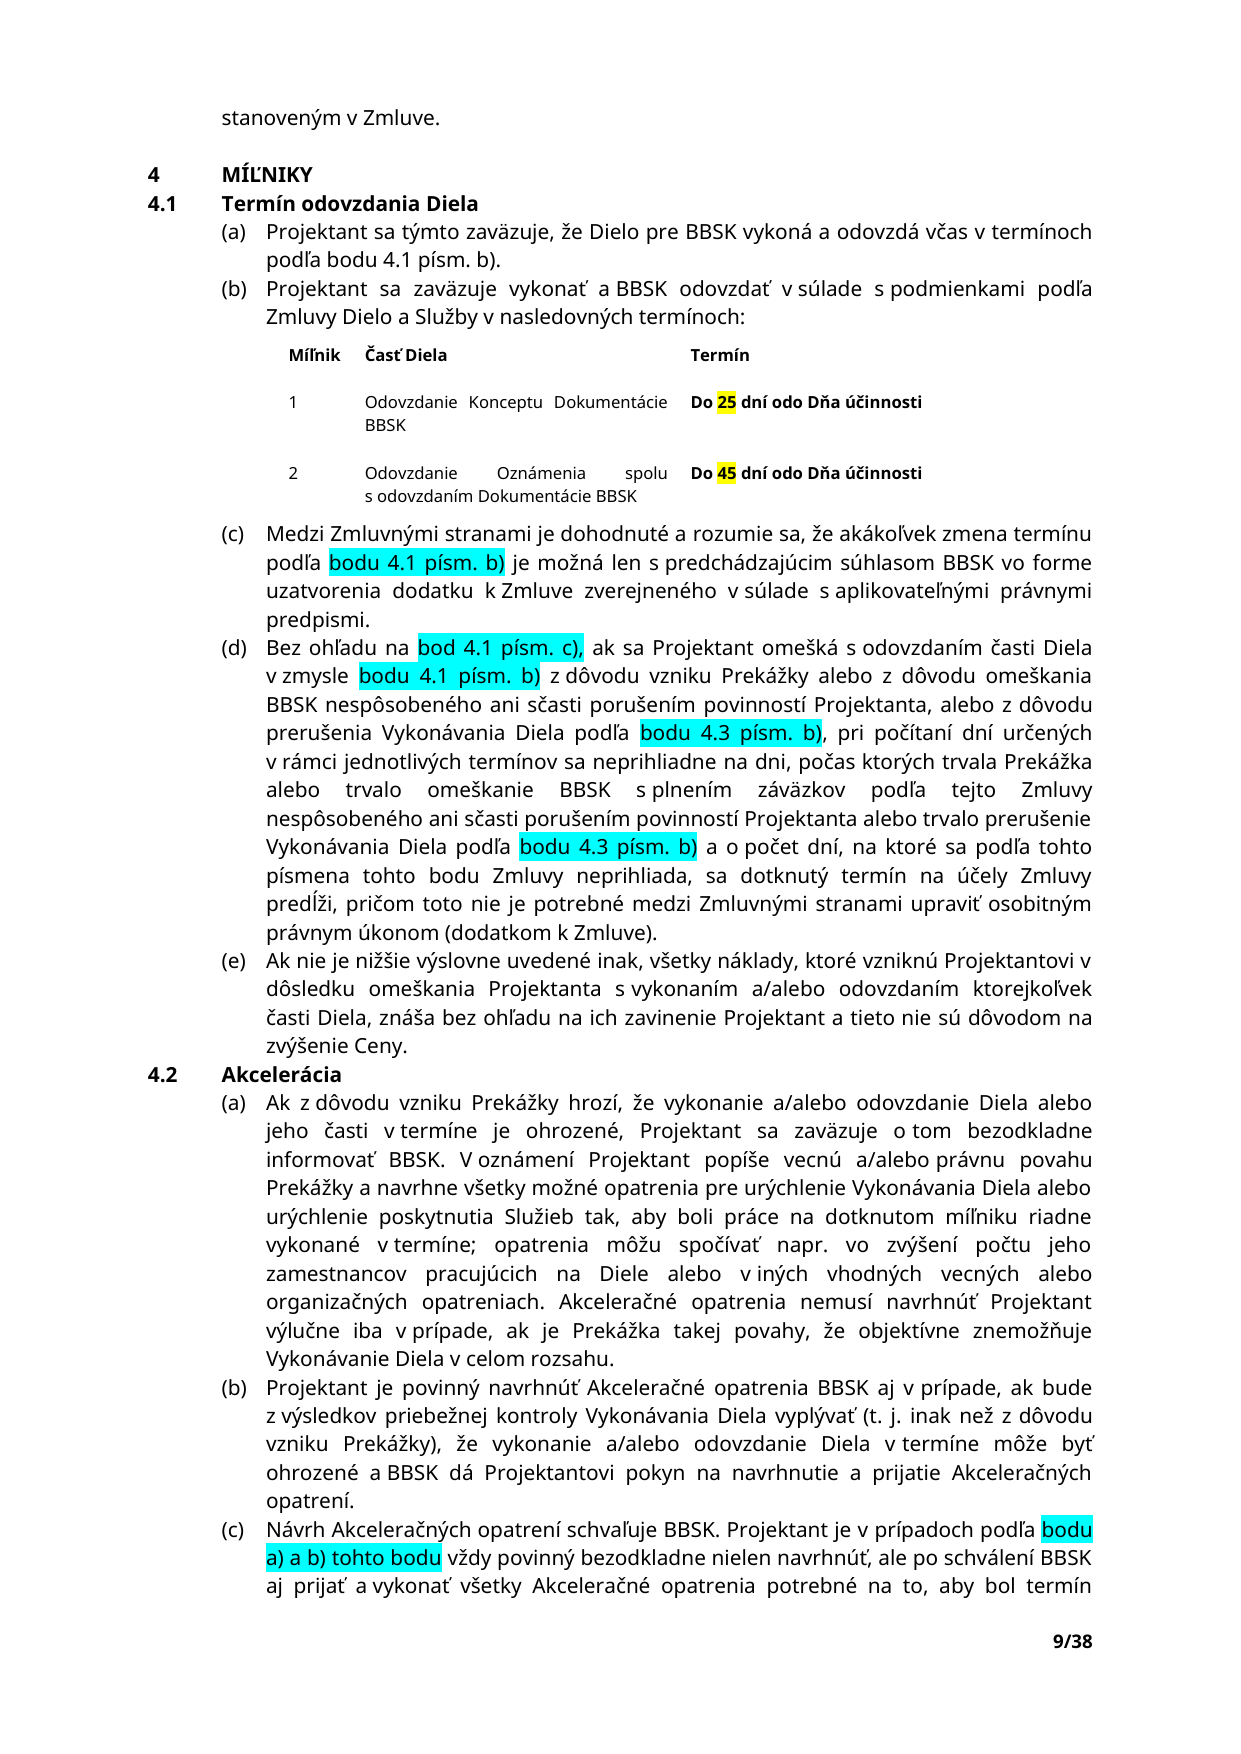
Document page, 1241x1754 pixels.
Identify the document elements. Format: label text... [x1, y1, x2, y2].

table_cell 2 [277, 449, 353, 519]
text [221, 103, 1093, 132]
text (c) Medzi Zmluvnými stranami je dohodnuté a rozumie sa, že akákoľvek zmena termínu podľa bodu 4.1 písm. b) je možná len s predchádzajúcim súhlasom BBSK vo forme uzatvorenia dodatku k Zmluve zverejneného v súlade s aplikovateľnými právnymi predpismi. [221, 519, 1093, 633]
text (b) Projektant je povinný navrhnúť Akceleračné opatrenia BBSK aj v prípade, ak bude z výsledkov priebežnej kontroly Vykonávania Diela vyplývať (t. j. inak než z dôvodu vzniku Prekážky), že vykonanie a/alebo odovzdanie Diela v termíne môže byť ohrozené a BBSK dá Projektantovi pokyn na navrhnutie a prijatie Akceleračných opatrení. [221, 1373, 1093, 1515]
table_cell Odovzdanie Oznámenia spolu s odovzdaním Dokumentácie BBSK [353, 449, 679, 519]
table_cell Odovzdanie Konceptu Dokumentácie BBSK [353, 379, 679, 449]
table_header Termín [679, 331, 1102, 379]
text (a) Ak z dôvodu vzniku Prekážky hrozí, že vykonanie a/alebo odovzdanie Diela alebo jeho časti v termíne je ohrozené, Projektant sa zaväzuje o tom bezodkladne informovať BBSK. V oznámení Projektant popíše vecnú a/alebo právnu povahu Prekážky a navrhne všetky možné opatrenia pre urýchlenie Vykonávania Diela alebo urýchlenie poskytnutia Služieb tak, aby boli práce na dotknutom míľniku riadne vykonané v termíne; opatrenia môžu spočívať napr. vo zvýšení počtu jeho zamestnancov pracujúcich na Diele alebo v iných vhodných vecných alebo organizačných opatreniach. Akceleračné opatrenia nemusí navrhnúť Projektant výlučne iba v prípade, ak je Prekážka takej povahy, že objektívne znemožňuje Vykonávanie Diela v celom rozsahu. [221, 1088, 1093, 1373]
text 4 MÍĽNIKY [148, 160, 1093, 189]
text 4.1 Termín odovzdania Diela [148, 189, 1093, 217]
text (d) Bez ohľadu na bod 4.1 písm. c), ak sa Projektant omešká s odovzdaním časti Diela v zmysle bodu 4.1 písm. b) z dôvodu vzniku Prekážky alebo z dôvodu omeškania BBSK nespôsobeného ani sčasti porušením povinností Projektanta, alebo z dôvodu prerušenia Vykonávania Diela podľa bodu 4.3 písm. b), pri počítaní dní určených v rámci jednotlivých termínov sa neprihliadne na dni, počas ktorých trvala Prekážka alebo trvalo omeškanie BBSK s plnením záväzkov podľa tejto Zmluvy nespôsobeného ani sčasti porušením povinností Projektanta alebo trvalo prerušenie Vykonávania Diela podľa bodu 4.3 písm. b) a o počet dní, na ktoré sa podľa tohto písmena tohto bodu Zmluvy neprihliada, sa dotknutý termín na účely Zmluvy predĺži, pričom toto nie je potrebné medzi Zmluvnými stranami upraviť osobitným právnym úkonom (dodatkom k Zmluve). [221, 633, 1093, 946]
text (e) Ak nie je nižšie výslovne uvedené inak, všetky náklady, ktoré vzniknú Projektantovi v dôsledku omeškania Projektanta s vykonaním a/alebo odovzdaním ktorejkoľvek časti Diela, znáša bez ohľadu na ich zavinenie Projektant a tieto nie sú dôvodom na zvýšenie Ceny. [221, 946, 1093, 1060]
table_cell 1 [277, 379, 353, 449]
table_header Míľnik [277, 331, 353, 379]
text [221, 1515, 1093, 1600]
text 4.2 Akcelerácia [148, 1060, 1093, 1088]
table_cell Do 45 dní odo Dňa účinnosti [679, 449, 1102, 519]
table_cell Do 25 dní odo Dňa účinnosti [679, 379, 1102, 449]
text (a) Projektant sa týmto zaväzuje, že Dielo pre BBSK vykoná a odovzdá včas v termínoch podľa bodu 4.1 písm. b). [221, 217, 1093, 274]
text (b) Projektant sa zaväzuje vykonať a BBSK odovzdať v súlade s podmienkami podľa Zmluvy Dielo a Služby v nasledovných termínoch: [221, 274, 1093, 331]
table_header Časť Diela [353, 331, 679, 379]
